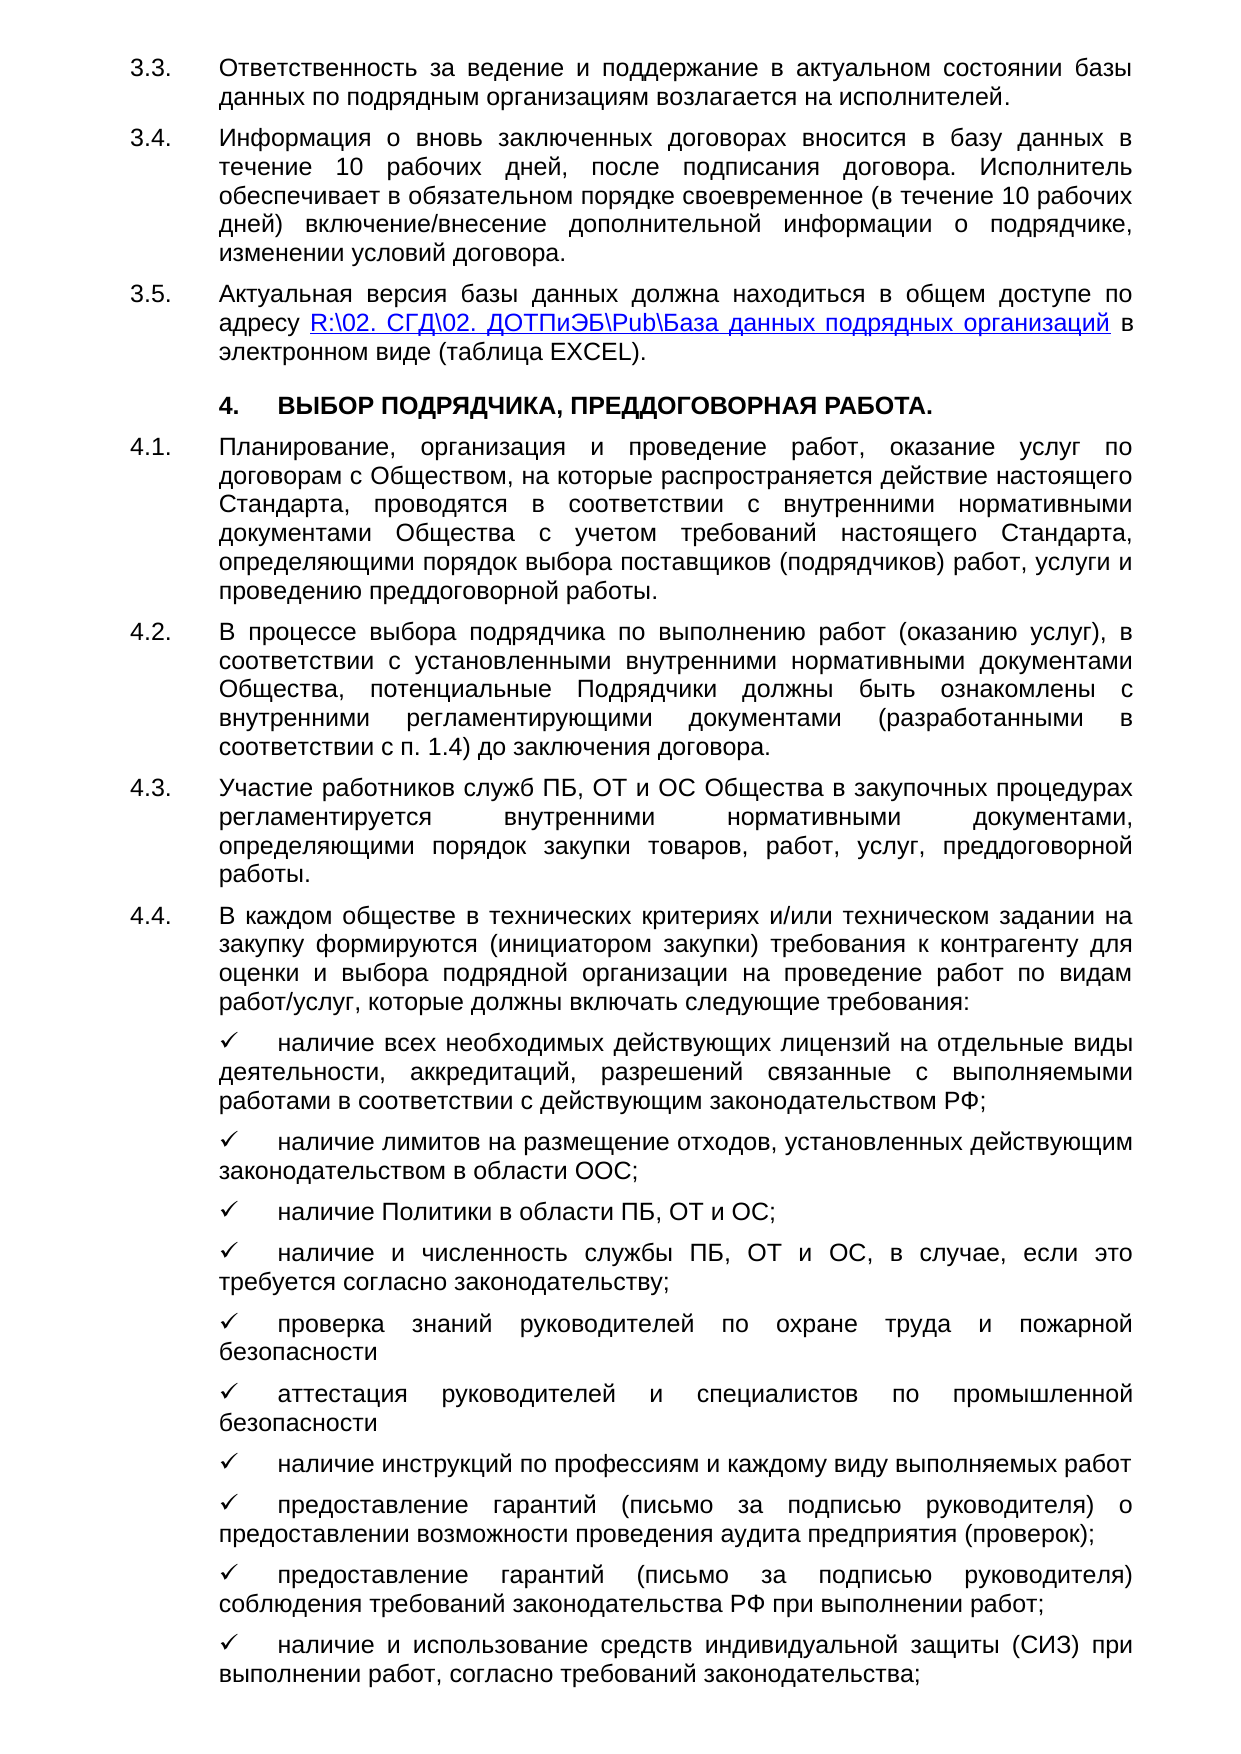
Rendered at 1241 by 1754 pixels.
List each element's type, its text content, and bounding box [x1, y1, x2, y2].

list предоставление гарантий (письмо за подписью руководителя) соблюдения требований законодательства РФ при выполнении работ; [218, 1560, 1134, 1618]
list наличие Политики в области ПБ, ОТ и ОС; [218, 1197, 1134, 1226]
list наличие всех необходимых действующих лицензий на отдельные виды деятельности, аккредитаций, разрешений связанные с выполняемыми работами в соответствии с действующим законодательством РФ; [218, 1028, 1134, 1114]
list аттестация руководителей и специалистов по промышленной безопасности [218, 1379, 1134, 1436]
text В каждом обществе в технических критериях и/или техническом задании на закупку формируются (инициатором закупки) требования к контрагенту для оценки и выбора подрядной организации на проведение работ по видам работ/услуг, которые должны включать следующие требования: [130, 901, 1134, 1016]
text В процессе выбора подрядчика по выполнению работ (оказанию услуг), в соответствии с установленными внутренними нормативными документами Общества, потенциальные Подрядчики должны быть ознакомлены с внутренними регламентирующими документами (разработанными в соответствии с п. 1.4) до заключения договора. [130, 617, 1134, 761]
text Планирование, организация и проведение работ, оказание услуг по договорам с Обществом, на которые распространяется действие настоящего Стандарта, проводятся в соответствии с внутренними нормативными документами Общества с учетом требований настоящего Стандарта, определяющими порядок выбора поставщиков (подрядчиков) работ, услуги и проведению преддоговорной работы. [130, 432, 1134, 604]
list наличие инструкций по профессиям и каждому виду выполняемых работ [218, 1449, 1134, 1478]
text Информация о вновь заключенных договорах вносится в базу данных в течение 10 рабочих дней, после подписания договора. Исполнитель обеспечивает в обязательном порядке своевременное (в течение 10 рабочих дней) включение/внесение дополнительной информации о подрядчике, изменении условий договора. [130, 123, 1134, 267]
text Актуальная версия базы данных должна находиться в общем доступе по адресу R:\02. СГД\02. ДОТПиЭБ\Pub\База данных подрядных организаций в электронном виде (таблица EXCEL). [130, 279, 1134, 366]
list наличие и численность службы ПБ, ОТ и ОС, в случае, если это требуется согласно законодательству; [218, 1238, 1134, 1296]
list предоставление гарантий (письмо за подписью руководителя) о предоставлении возможности проведения аудита предприятия (проверок); [218, 1490, 1134, 1548]
list наличие лимитов на размещение отходов, установленных действующим законодательством в области ООС; [218, 1127, 1134, 1184]
text Ответственность за ведение и поддержание в актуальном состоянии базы данных по подрядным организациям возлагается на исполнителей. [130, 53, 1134, 111]
list наличие и использование средств индивидуальной защиты (СИЗ) при выполнении работ, согласно требований законодательства; [218, 1630, 1134, 1688]
subtitle ВЫБОР ПОДРЯДЧИКА, ПРЕДДОГОВОРНАЯ РАБОТА. [218, 391, 1134, 419]
list проверка знаний руководителей по охране труда и пожарной безопасности [218, 1308, 1134, 1366]
text Участие работников служб ПБ, ОТ и ОС Общества в закупочных процедурах регламентируется внутренними нормативными документами, определяющими порядок закупки товаров, работ, услуг, преддоговорной работы. [130, 773, 1134, 888]
